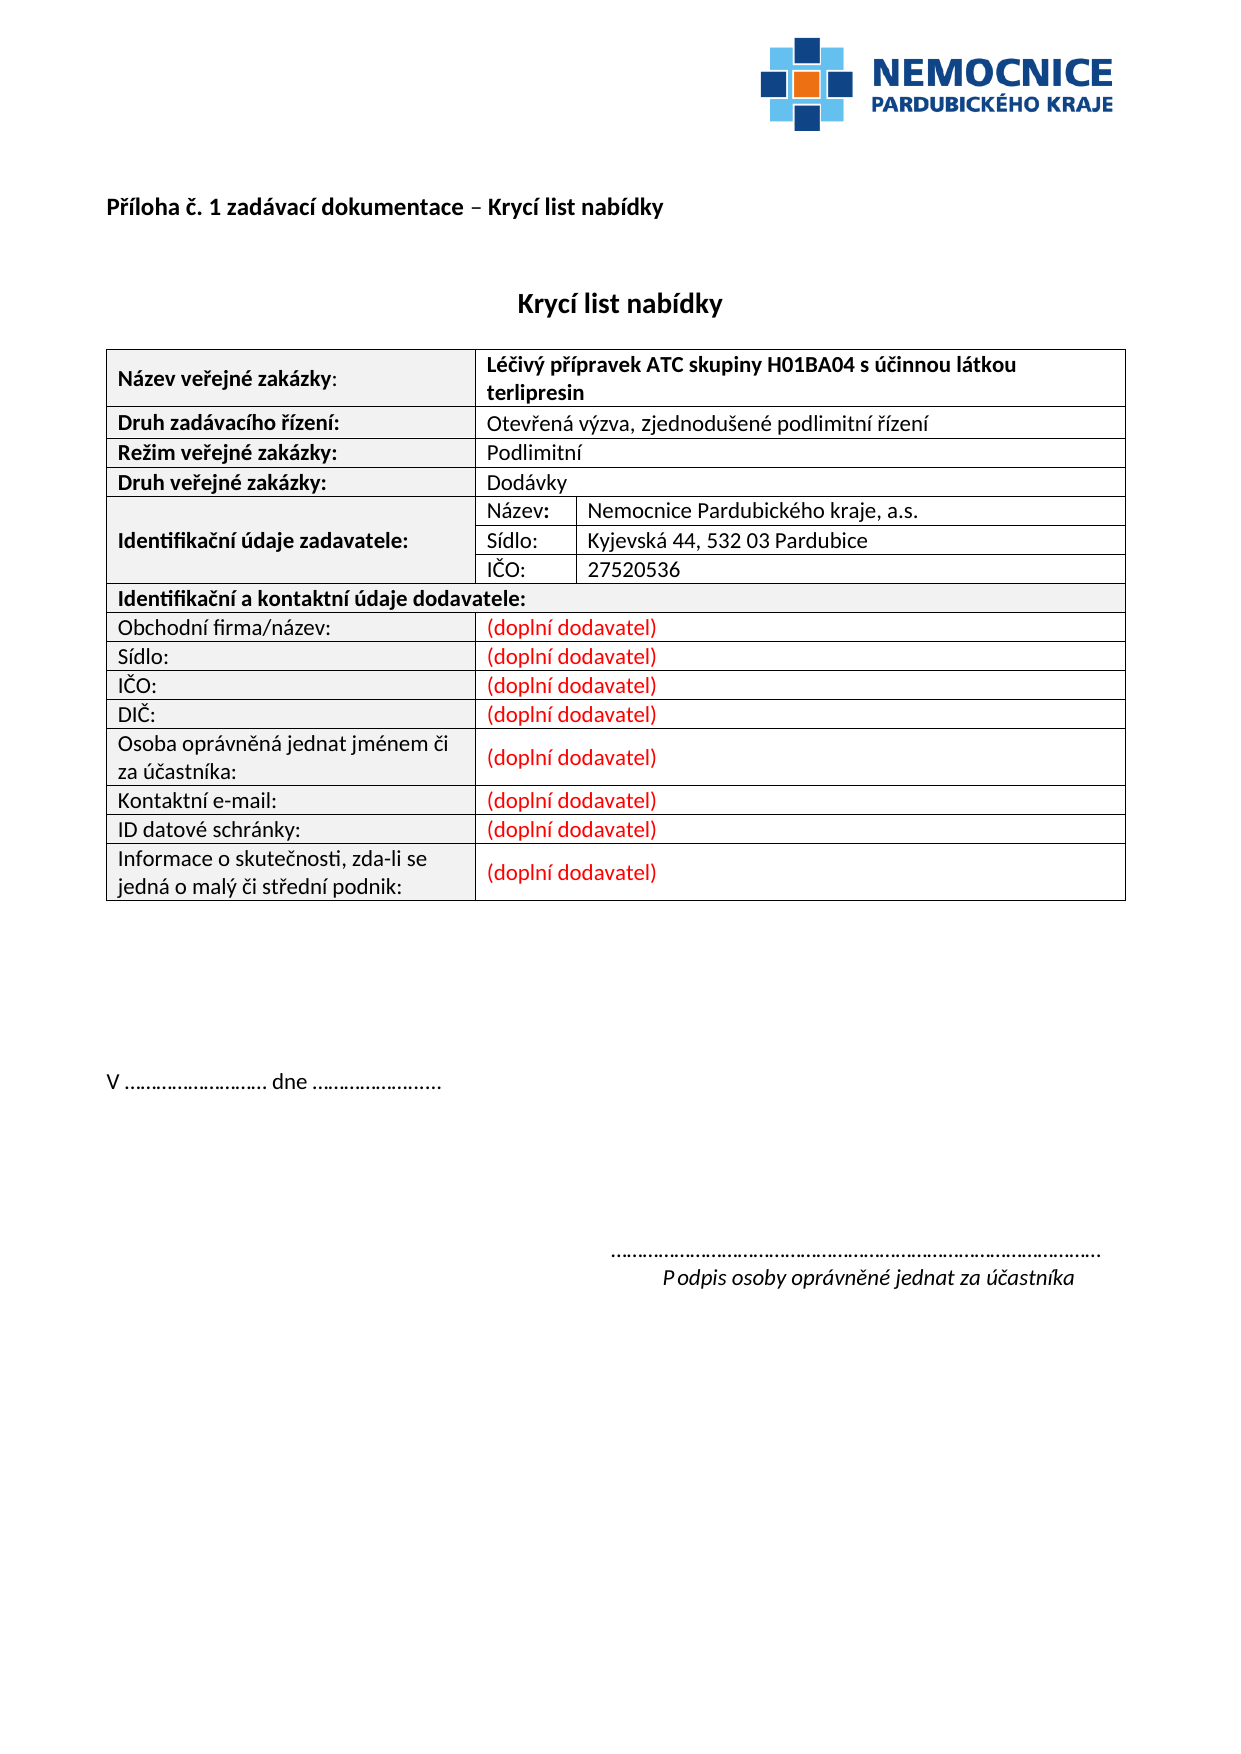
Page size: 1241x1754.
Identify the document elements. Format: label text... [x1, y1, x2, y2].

table_cell Režim veřejné zakázky: [107, 439, 475, 467]
table_cell Osoba oprávněná jednat jménem či za účastníka: [107, 729, 475, 785]
table_cell (doplní dodavatel) [476, 844, 1125, 900]
table_cell Kyjevská 44, 532 03 Pardubice [577, 526, 1125, 554]
table_cell (doplní dodavatel) [476, 700, 1125, 728]
table_cell Nemocnice Pardubického kraje, a.s. [577, 497, 1125, 525]
text Krycí list nabídky [106, 285, 1134, 321]
picture [759, 37, 1113, 132]
table_cell Kontaktní e-mail: [107, 786, 475, 814]
table_cell (doplní dodavatel) [476, 671, 1125, 699]
table_cell ID datové schránky: [107, 815, 475, 843]
table_cell Identifikační údaje zadavatele: [107, 497, 475, 583]
table_header Název veřejné zakázky: [107, 350, 475, 406]
text Podpis osoby oprávněné jednat za účastníka [106, 1263, 1134, 1291]
table_cell Dodávky [476, 468, 1125, 496]
table_cell Podlimitní [476, 439, 1125, 467]
table_cell (doplní dodavatel) [476, 786, 1125, 814]
table_header Léčivý přípravek ATC skupiny H01BA04 s účinnou látkou terlipresin [476, 350, 1125, 406]
text Příloha č. 1 zadávací dokumentace – Krycí list nabídky [106, 191, 1134, 222]
table_cell Otevřená výzva, zjednodušené podlimitní řízení [476, 407, 1125, 437]
table_cell Sídlo: [476, 526, 576, 554]
table_cell DIČ: [107, 700, 475, 728]
table_cell 27520536 [577, 555, 1125, 583]
table_cell (doplní dodavatel) [476, 729, 1125, 785]
table_cell Sídlo: [107, 642, 475, 670]
table_cell Název: [476, 497, 576, 525]
table_cell Obchodní firma/název: [107, 613, 475, 641]
text V ……………………… dne ………………...... [106, 1067, 1134, 1095]
table_cell (doplní dodavatel) [476, 642, 1125, 670]
text ………………………………………………………………………………… [106, 1235, 1134, 1263]
table_cell IČO: [476, 555, 576, 583]
table_cell Druh veřejné zakázky: [107, 468, 475, 496]
table_cell IČO: [107, 671, 475, 699]
table_cell Identifikační a kontaktní údaje dodavatele: [107, 584, 1125, 612]
table_cell Druh zadávacího řízení: [107, 407, 475, 437]
table_cell Informace o skutečnosti, zda-li se jedná o malý či střední podnik: [107, 844, 475, 900]
table_cell (doplní dodavatel) [476, 613, 1125, 641]
table_cell (doplní dodavatel) [476, 815, 1125, 843]
